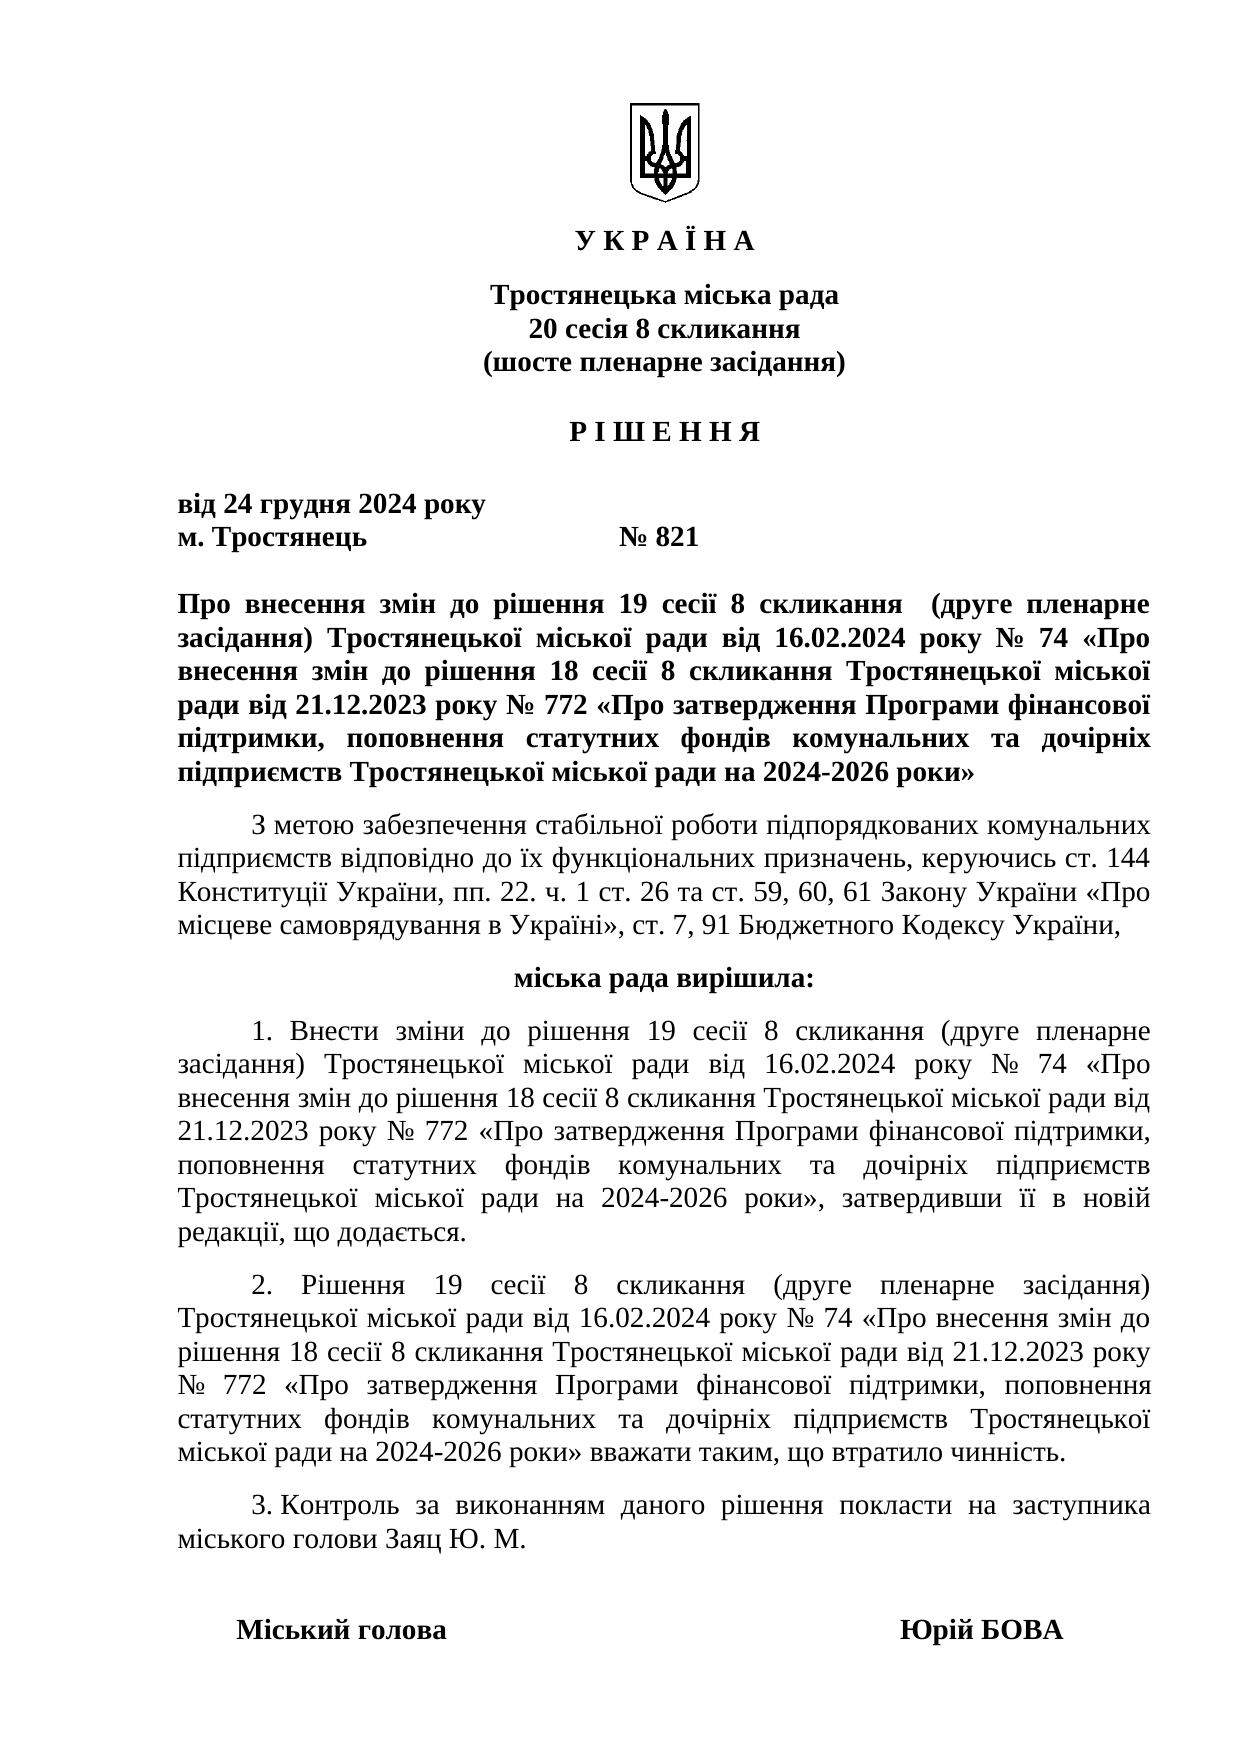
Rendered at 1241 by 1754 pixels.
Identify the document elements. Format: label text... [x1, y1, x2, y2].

text Про внесення змін до рішення 19 сесії 8 скликання (друге пленарне засідання) Тростянецької міської ради від 16.02.2024 року № 74 «Про внесення змін до рішення 18 сесії 8 скликання Тростянецької міської ради від 21.12.2023 року № 772 «Про затвердження Програми фінансової підтримки, поповнення статутних фондів комунальних та дочірніх підприємств Тростянецької міської ради на 2024-2026 роки» [177, 586, 1152, 788]
subtitle Тростянецька міська рада [177, 277, 1152, 311]
subtitle (шосте пленарне засідання) [177, 344, 1152, 378]
text міська рада вирішила: [177, 960, 1152, 994]
text м. Тростянець № 821 [177, 519, 1152, 553]
text 3. Контроль за виконанням даного рішення покласти на заступника міського голови Заяц Ю. М. [177, 1487, 1152, 1554]
picture [629, 103, 700, 204]
text від 24 грудня 2024 року [177, 486, 1152, 519]
text 1. Внести зміни до рішення 19 сесії 8 скликання (друге пленарне засідання) Тростянецької міської ради від 16.02.2024 року № 74 «Про внесення змін до рішення 18 сесії 8 скликання Тростянецької міської ради від 21.12.2023 року № 772 «Про затвердження Програми фінансової підтримки, поповнення статутних фондів комунальних та дочірніх підприємств Тростянецької міської ради на 2024-2026 роки», затвердивши її в новій редакції, що додається. [177, 1013, 1152, 1248]
text Міський голова Юрій БОВА [177, 1612, 1122, 1645]
subtitle У К Р А Ї Н А [177, 223, 1152, 257]
subtitle 20 сесія 8 скликання [177, 311, 1152, 344]
subtitle Р І Ш Е Н Н Я [177, 414, 1152, 447]
text З метою забезпечення стабільної роботи підпорядкованих комунальних підприємств відповідно до їх функціональних призначень, керуючись ст. 144 Конституції України, пп. 22. ч. 1 ст. 26 та ст. 59, 60, 61 Закону України «Про місцеве самоврядування в Україні», ст. 7, 91 Бюджетного Кодексу України, [177, 807, 1152, 941]
text 2. Рішення 19 сесії 8 скликання (друге пленарне засідання) Тростянецької міської ради від 16.02.2024 року № 74 «Про внесення змін до рішення 18 сесії 8 скликання Тростянецької міської ради від 21.12.2023 року № 772 «Про затвердження Програми фінансової підтримки, поповнення статутних фондів комунальних та дочірніх підприємств Тростянецької міської ради на 2024-2026 роки» вважати таким, що втратило чинність. [177, 1267, 1152, 1468]
